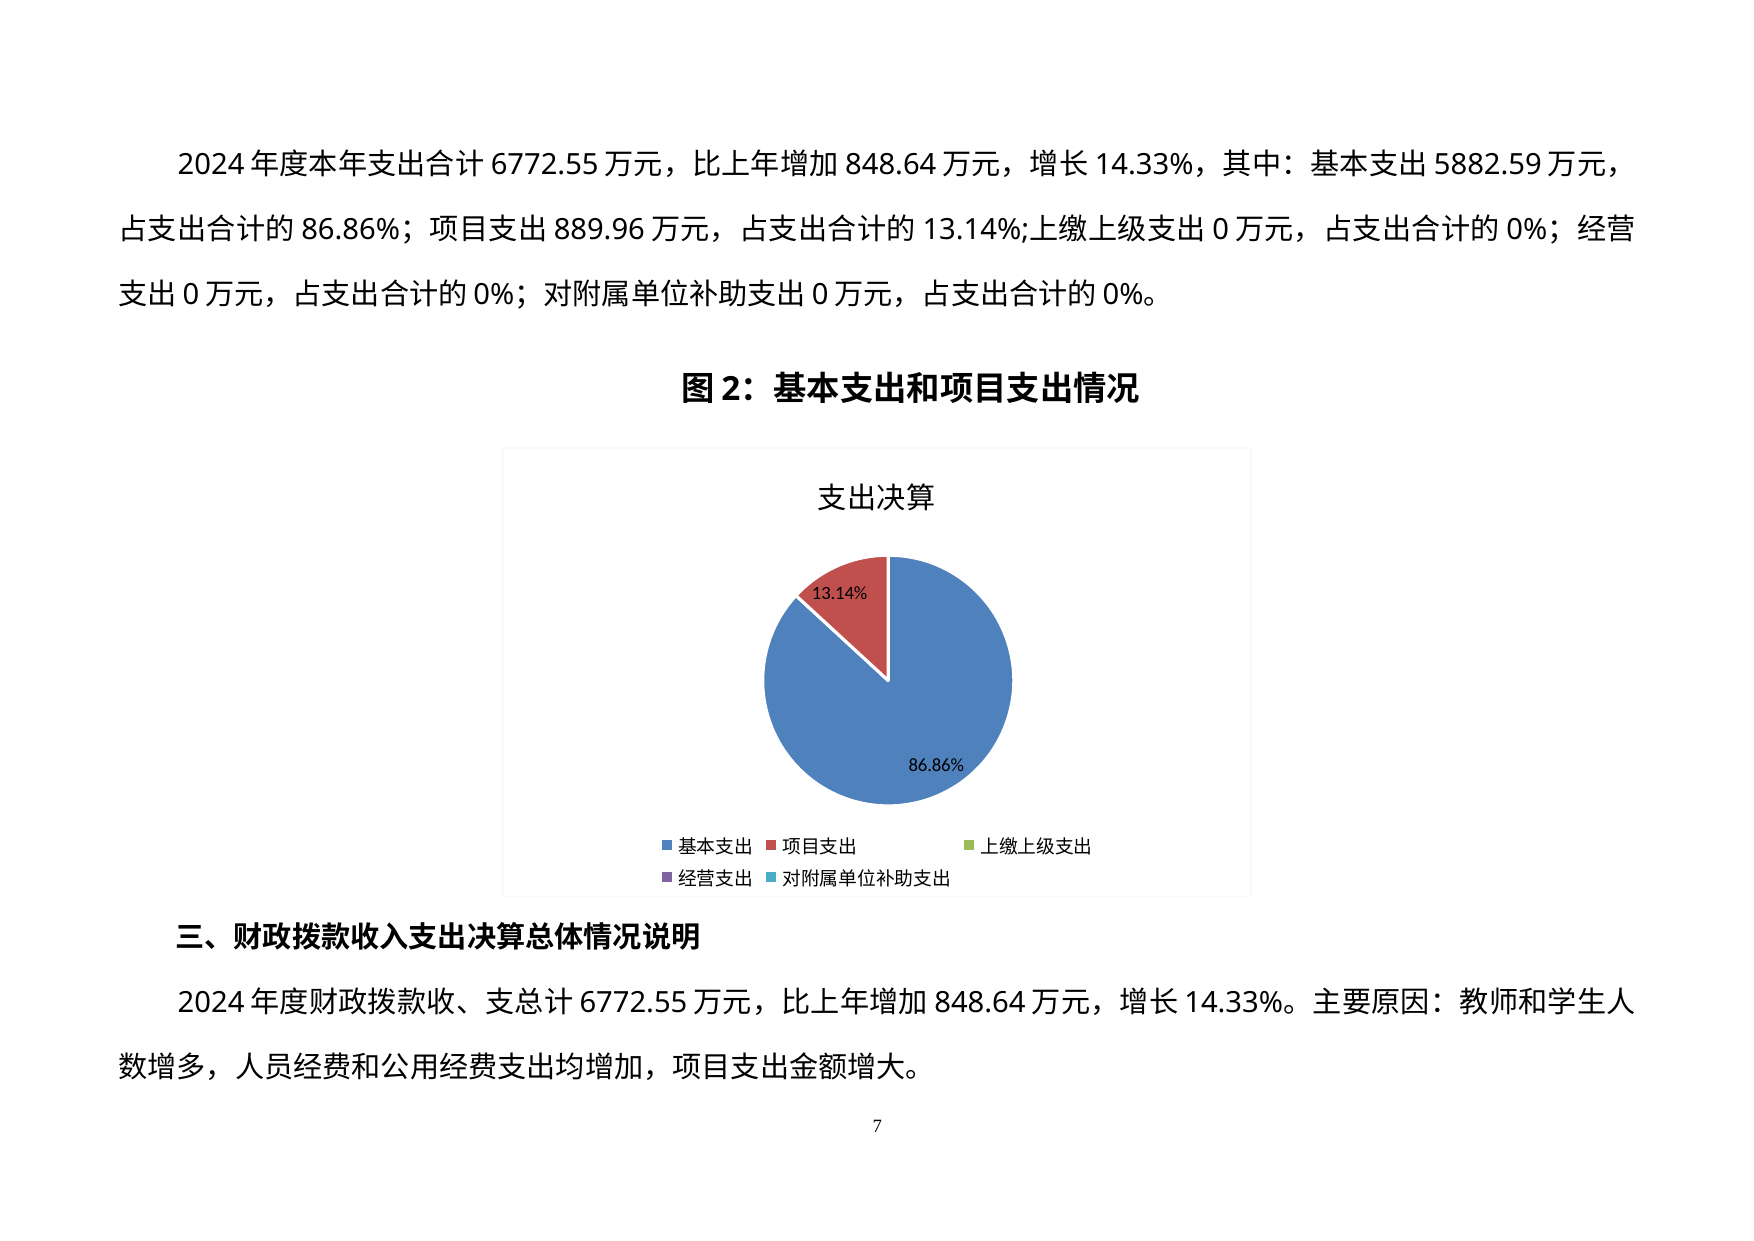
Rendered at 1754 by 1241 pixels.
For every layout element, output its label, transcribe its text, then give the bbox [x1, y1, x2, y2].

text 2024年度本年支出合计6772.55万元，比上年增加848.64万元，增长14.33%，其中：基本支出5882.59万元，占支出合计的86.86%；项目支出889.96万元，占支出合计的13.14%;上缴上级支出0万元，占支出合计的0%；经营支出0万元，占支出合计的0%；对附属单位补助支出0万元，占支出合计的0%。 [118, 129, 1636, 324]
text 2024年度财政拨款收、支总计6772.55万元，比上年增加848.64万元，增长14.33%。主要原因：教师和学生人数增多，人员经费和公用经费支出均增加，项目支出金额增大。 [118, 967, 1636, 1097]
subtitle 图2：基本支出和项目支出情况 [118, 353, 1636, 418]
text 三、财政拨款收入支出决算总体情况说明 [118, 902, 1636, 967]
